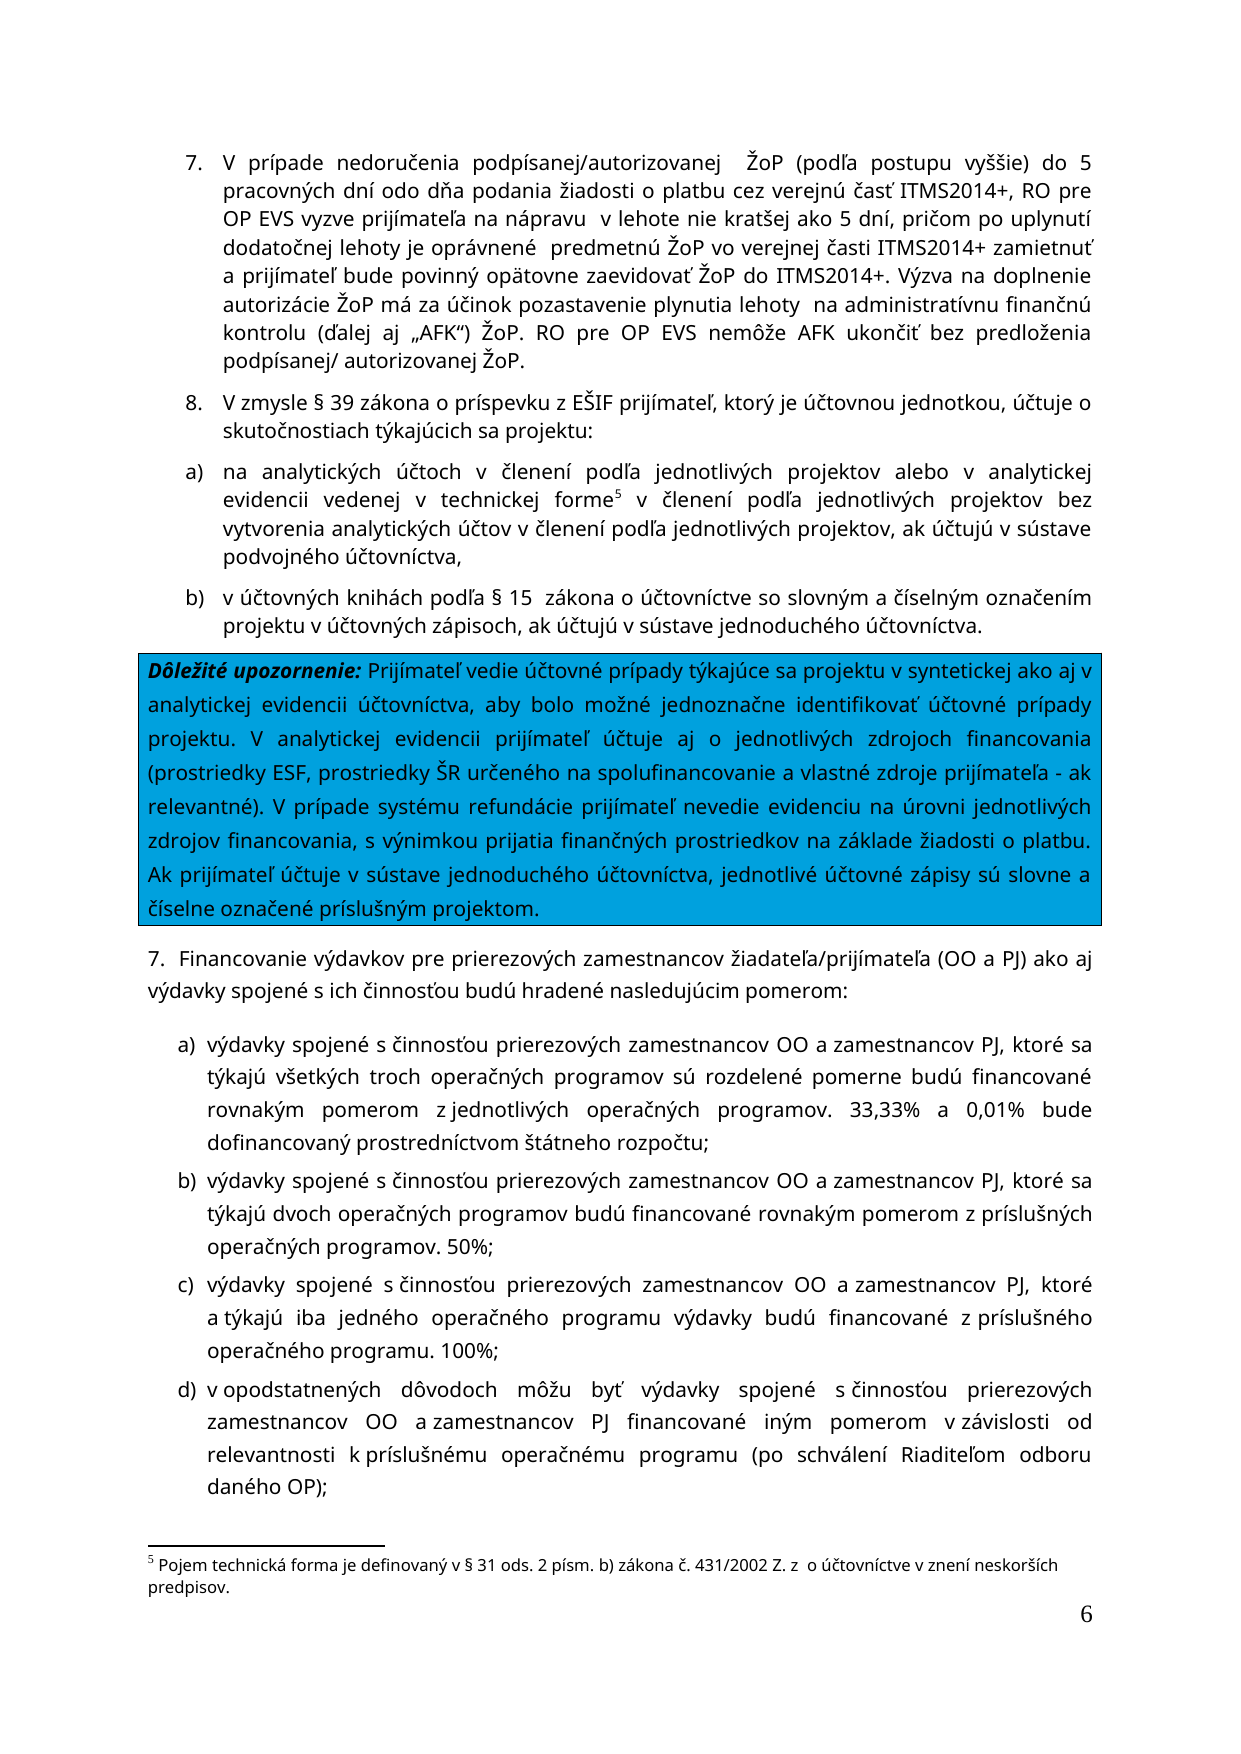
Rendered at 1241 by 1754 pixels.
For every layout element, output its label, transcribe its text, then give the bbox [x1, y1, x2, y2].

list na analytických účtoch v členení podľa jednotlivých projektov alebo v analytickej evidencii vedenej v technickej forme v členení podľa jednotlivých projektov bez vytvorenia analytických účtov v členení podľa jednotlivých projektov, ak účtujú v sústave podvojného účtovníctva, [185, 457, 1093, 571]
text Dôležité upozornenie: Prijímateľ vedie účtovné prípady týkajúce sa projektu v syntetickej ako aj v analytickej evidencii účtovníctva, aby bolo možné jednoznačne identifikovať účtovné prípady projektu. V analytickej evidencii prijímateľ účtuje aj o jednotlivých zdrojoch financovania (prostriedky ESF, prostriedky ŠR určeného na spolufinancovanie a vlastné zdroje prijímateľa - ak relevantné). V prípade systému refundácie prijímateľ nevedie evidenciu na úrovni jednotlivých zdrojov financovania, s výnimkou prijatia finančných prostriedkov na základe žiadosti o platbu. Ak prijímateľ účtuje v sústave jednoduchého účtovníctva, jednotlivé účtovné zápisy sú slovne a číselne označené príslušným projektom. [139, 654, 1101, 925]
text 7. Financovanie výdavkov pre prierezových zamestnancov žiadateľa/prijímateľa (OO a PJ) ako aj výdavky spojené s ich činnosťou budú hradené nasledujúcim pomerom: [148, 944, 1093, 1005]
list V prípade nedoručenia podpísanej/autorizovanej ŽoP (podľa postupu vyššie) do 5 pracovných dní odo dňa podania žiadosti o platbu cez verejnú časť ITMS2014+, RO pre OP EVS vyzve prijímateľa na nápravu v lehote nie kratšej ako 5 dní, pričom po uplynutí dodatočnej lehoty je oprávnené predmetnú ŽoP vo verejnej časti ITMS2014+ zamietnuť a prijímateľ bude povinný opätovne zaevidovať ŽoP do ITMS2014+. Výzva na doplnenie autorizácie ŽoP má za účinok pozastavenie plynutia lehoty na administratívnu finančnú kontrolu (ďalej aj „AFK“) ŽoP. RO pre OP EVS nemôže AFK ukončiť bez predloženia podpísanej/ autorizovanej ŽoP. [185, 148, 1093, 375]
list výdavky spojené s činnosťou prierezových zamestnancov OO a zamestnancov PJ, ktoré sa týkajú všetkých troch operačných programov sú rozdelené pomerne budú financované rovnakým pomerom z jednotlivých operačných programov. 33,33% a 0,01% bude dofinancovaný prostredníctvom štátneho rozpočtu; [177, 1030, 1093, 1156]
list výdavky spojené s činnosťou prierezových zamestnancov OO a zamestnancov PJ, ktoré a týkajú iba jedného operačného programu výdavky budú financované z príslušného operačného programu. 100%; [177, 1271, 1093, 1364]
list v účtovných knihách podľa § 15 zákona o účtovníctve so slovným a číselným označením projektu v účtovných zápisoch, ak účtujú v sústave jednoduchého účtovníctva. [185, 583, 1093, 640]
list v opodstatnených dôvodoch môžu byť výdavky spojené s činnosťou prierezových zamestnancov OO a zamestnancov PJ financované iným pomerom v závislosti od relevantnosti k príslušnému operačnému programu (po schválení Riaditeľom odboru daného OP); [177, 1375, 1093, 1501]
list výdavky spojené s činnosťou prierezových zamestnancov OO a zamestnancov PJ, ktoré sa týkajú dvoch operačných programov budú financované rovnakým pomerom z príslušných operačných programov. 50%; [177, 1167, 1093, 1260]
list V zmysle § 39 zákona o príspevku z EŠIF prijímateľ, ktorý je účtovnou jednotkou, účtuje o skutočnostiach týkajúcich sa projektu: [185, 388, 1093, 444]
